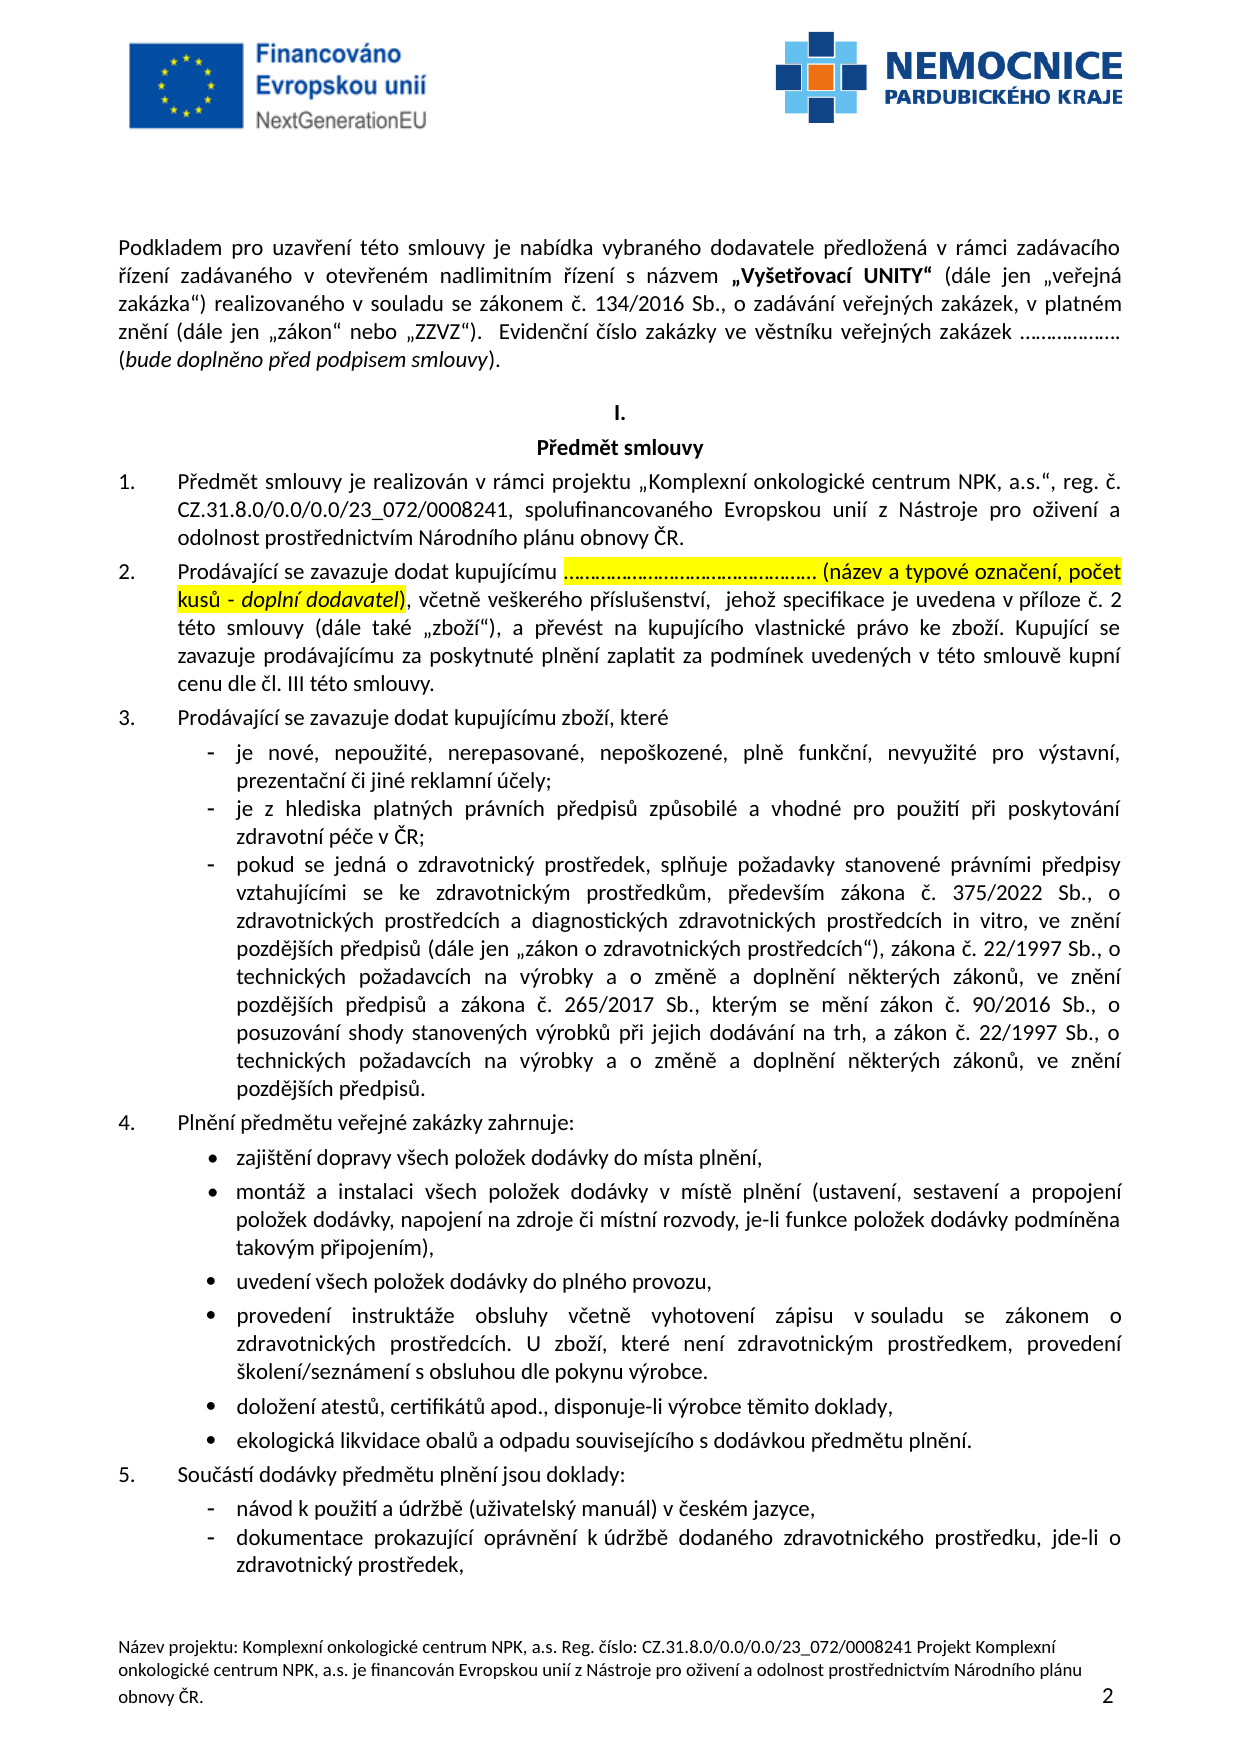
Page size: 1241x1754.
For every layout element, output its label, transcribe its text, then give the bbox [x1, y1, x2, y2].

text Předmět smlouvy [118, 433, 1122, 461]
list Plnění předmětu veřejné zakázky zahrnuje: [118, 1108, 1122, 1136]
list dokumentace prokazující oprávnění k údržbě dodaného zdravotnického prostředku, jde-li o zdravotnický prostředek, [207, 1523, 1122, 1579]
text • montáž a instalaci všech položek dodávky v místě plnění (ustavení, sestavení a propojení položek dodávky, napojení na zdroje či místní rozvody, je-li funkce položek dodávky podmíněna takovým připojením), [207, 1177, 1122, 1261]
text • zajištění dopravy všech položek dodávky do místa plnění, [118, 1143, 1122, 1171]
picture [121, 30, 446, 137]
list Předmět smlouvy je realizován v rámci projektu „Komplexní onkologické centrum NPK, a.s.“, reg. č. CZ.31.8.0/0.0/0.0/23_072/0008241, spolufinancovaného Evropskou unií z Nástroje pro oživení a odolnost prostřednictvím Národního plánu obnovy ČR. [118, 467, 1122, 551]
list návod k použití a údržbě (uživatelský manuál) v českém jazyce, [207, 1494, 1122, 1523]
list je nové, nepoužité, nerepasované, nepoškozené, plně funkční, nevyužité pro výstavní, prezentační či jiné reklamní účely; [207, 738, 1122, 794]
list je z hlediska platných právních předpisů způsobilé a vhodné pro použití při poskytování zdravotní péče v ČR; [207, 794, 1122, 850]
picture [774, 31, 1123, 124]
text I. [118, 398, 1122, 426]
list doložení atestů, certifikátů apod., disponuje-li výrobce těmito doklady, [207, 1392, 1122, 1420]
list Součástí dodávky předmětu plnění jsou doklady: [118, 1460, 1122, 1488]
text Podkladem pro uzavření této smlouvy je nabídka vybraného dodavatele předložená v rámci zadávacího řízení zadávaného v otevřeném nadlimitním řízení s názvem „Vyšetřovací UNITY“ (dále jen „veřejná zakázka“) realizovaného v souladu se zákonem č. 134/2016 Sb., o zadávání veřejných zakázek, v platném znění (dále jen „zákon“ nebo „ZZVZ“). Evidenční číslo zakázky ve věstníku veřejných zakázek ………………. (bude doplněno před podpisem smlouvy). [118, 233, 1122, 373]
list pokud se jedná o zdravotnický prostředek, splňuje požadavky stanovené právními předpisy vztahujícími se ke zdravotnickým prostředkům, především zákona č. 375/2022 Sb., o zdravotnických prostředcích a diagnostických zdravotnických prostředcích in vitro, ve znění pozdějších předpisů (dále jen „zákon o zdravotnických prostředcích“), zákona č. 22/1997 Sb., o technických požadavcích na výrobky a o změně a doplnění některých zákonů, ve znění pozdějších předpisů a zákona č. 265/2017 Sb., kterým se mění zákon č. 90/2016 Sb., o posuzování shody stanovených výrobků při jejich dodávání na trh, a zákon č. 22/1997 Sb., o technických požadavcích na výrobky a o změně a doplnění některých zákonů, ve znění pozdějších předpisů. [207, 850, 1122, 1102]
list uvedení všech položek dodávky do plného provozu, [207, 1267, 1122, 1295]
list Prodávající se zavazuje dodat kupujícímu zboží, které [118, 703, 1122, 732]
list provedení instruktáže obsluhy včetně vyhotovení zápisu v souladu se zákonem o zdravotnických prostředcích. U zboží, které není zdravotnickým prostředkem, provedení školení/seznámení s obsluhou dle pokynu výrobce. [207, 1301, 1122, 1386]
list ekologická likvidace obalů a odpadu souvisejícího s dodávkou předmětu plnění. [207, 1426, 1122, 1454]
list Prodávající se zavazuje dodat kupujícímu ………………………………………… (název a typové označení, počet kusů - doplní dodavatel), včetně veškerého příslušenství, jehož specifikace je uvedena v příloze č. 2 této smlouvy (dále také „zboží“), a převést na kupujícího vlastnické právo ke zboží. Kupující se zavazuje prodávajícímu za poskytnuté plnění zaplatit za podmínek uvedených v této smlouvě kupní cenu dle čl. III této smlouvy. [118, 557, 1122, 697]
